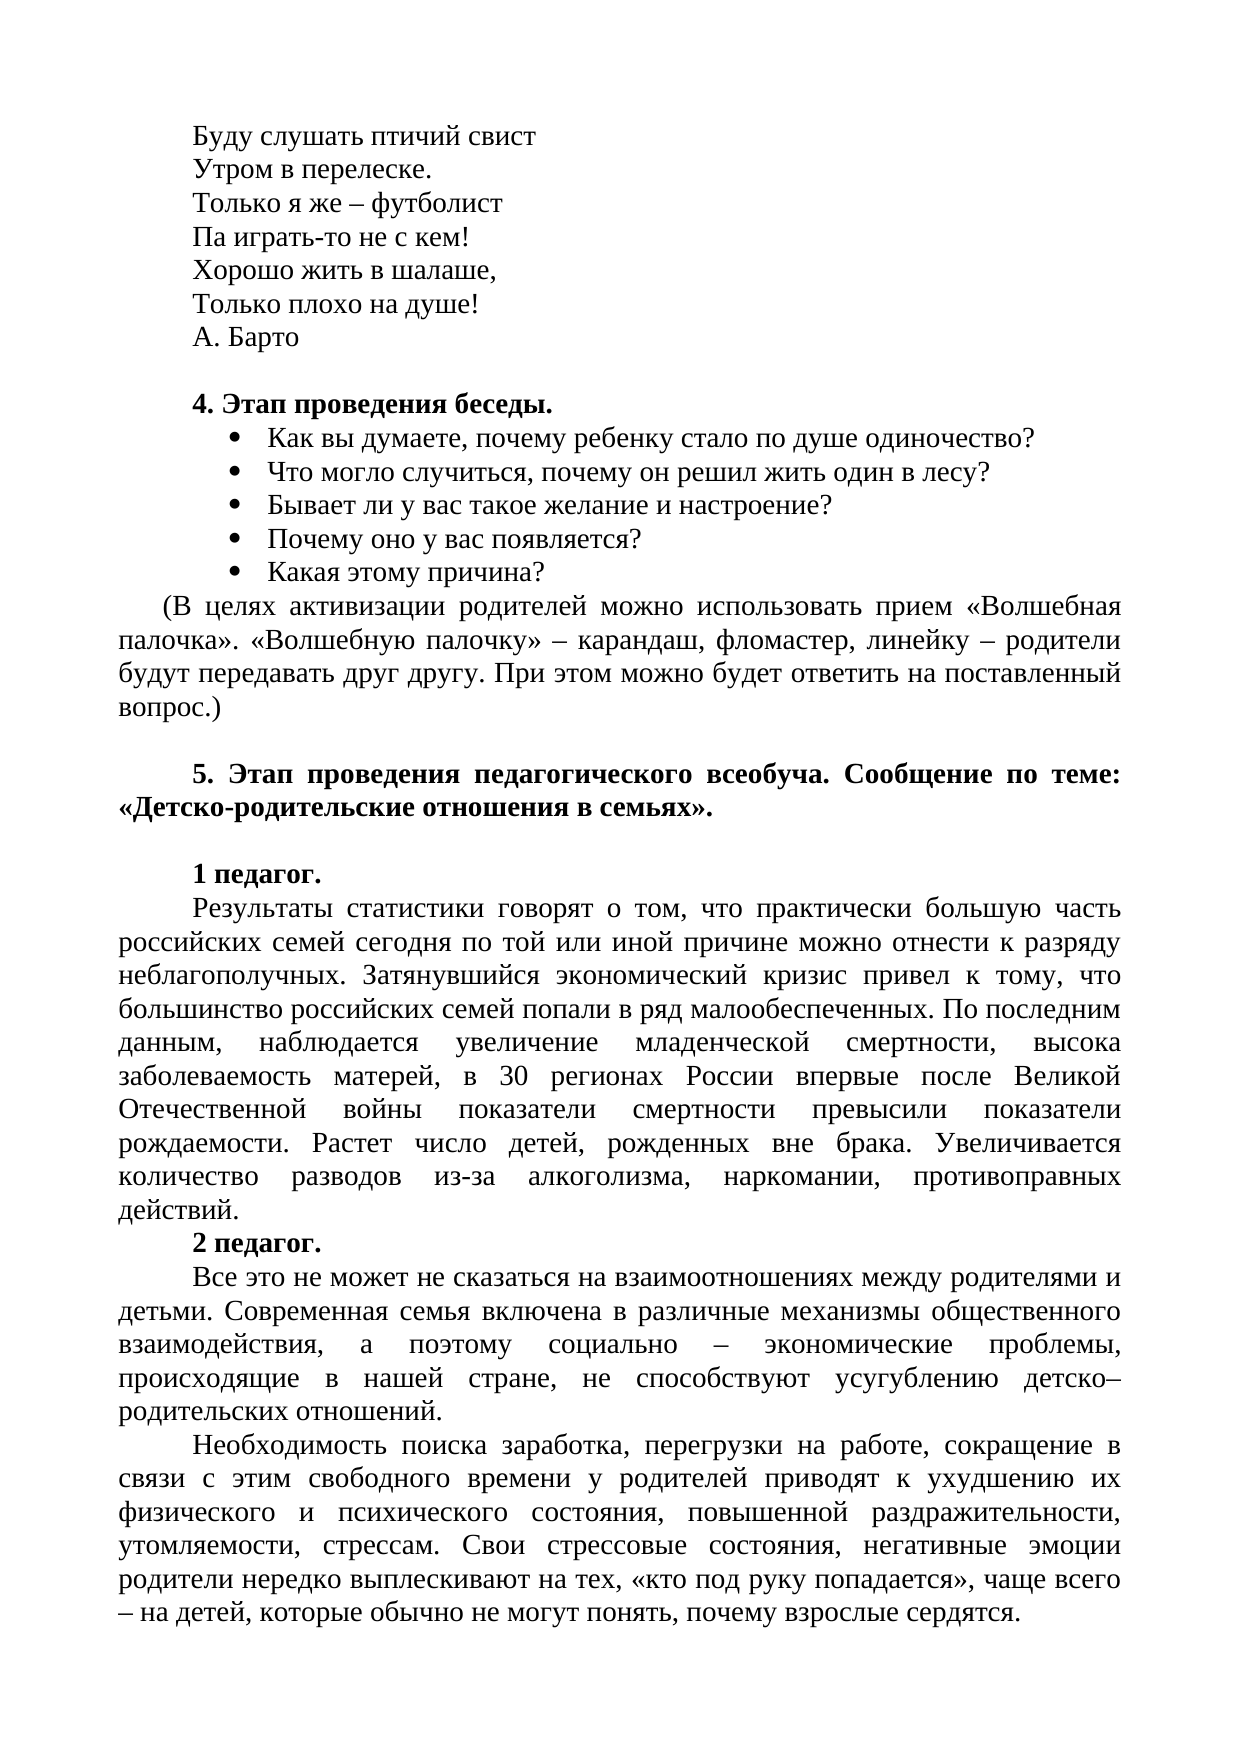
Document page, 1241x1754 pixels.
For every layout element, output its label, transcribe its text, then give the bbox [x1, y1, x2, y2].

text Па играть-то не с кем! [118, 219, 1122, 252]
text Хорошо жить в шалаше, [118, 252, 1122, 286]
list Как вы думаете, почему ребенку стало по душе одиночество? [229, 420, 1122, 454]
list Бывает ли у вас такое желание и настроение? [229, 487, 1122, 521]
text Все это не может не сказаться на взаимоотношениях между родителями и детьми. Современная семья включена в различные механизмы общественного взаимодействия, а поэтому социально – экономические проблемы, происходящие в нашей стране, не способствуют усугублению детско–родительских отношений. [118, 1259, 1122, 1427]
text Утром в перелеске. [118, 152, 1122, 185]
text 1 педагог. [118, 857, 1122, 890]
text (В целях активизации родителей можно использовать прием «Волшебная палочка». «Волшебную палочку» – карандаш, фломастер, линейку – родители будут передавать друг другу. При этом можно будет ответить на поставленный вопрос.) [118, 588, 1122, 722]
list Что могло случиться, почему он решил жить один в лесу? [229, 454, 1122, 487]
text А. Барто [118, 319, 1122, 353]
text 2 педагог. [118, 1226, 1122, 1259]
text 5. Этап проведения педагогического всеобуча. Сообщение по теме: «Детско-родительские отношения в семьях». [118, 756, 1122, 823]
text 4. Этап проведения беседы. [118, 386, 1122, 420]
text Только я же – футболист [118, 185, 1122, 219]
list Какая этому причина? [229, 554, 1122, 588]
text Необходимость поиска заработка, перегрузки на работе, сокращение в связи с этим свободного времени у родителей приводят к ухудшению их физического и психического состояния, повышенной раздражительности, утомляемости, стрессам. Свои стрессовые состояния, негативные эмоции родители нередко выплескивают на тех, «кто под руку попадается», чаще всего – на детей, которые обычно не могут понять, почему взрослые сердятся. [118, 1427, 1122, 1628]
text Только плохо на душе! [118, 286, 1122, 319]
text Буду слушать птичий свист [118, 118, 1122, 152]
list Почему оно у вас появляется? [229, 521, 1122, 554]
text Результаты статистики говорят о том, что практически большую часть российских семей сегодня по той или иной причине можно отнести к разряду неблагополучных. Затянувшийся экономический кризис привел к тому, что большинство российских семей попали в ряд малообеспеченных. По последним данным, наблюдается увеличение младенческой смертности, высока заболеваемость матерей, в 30 регионах России впервые после Великой Отечественной войны показатели смертности превысили показатели рождаемости. Растет число детей, рожденных вне брака. Увеличивается количество разводов из-за алкоголизма, наркомании, противоправных действий. [118, 890, 1122, 1226]
